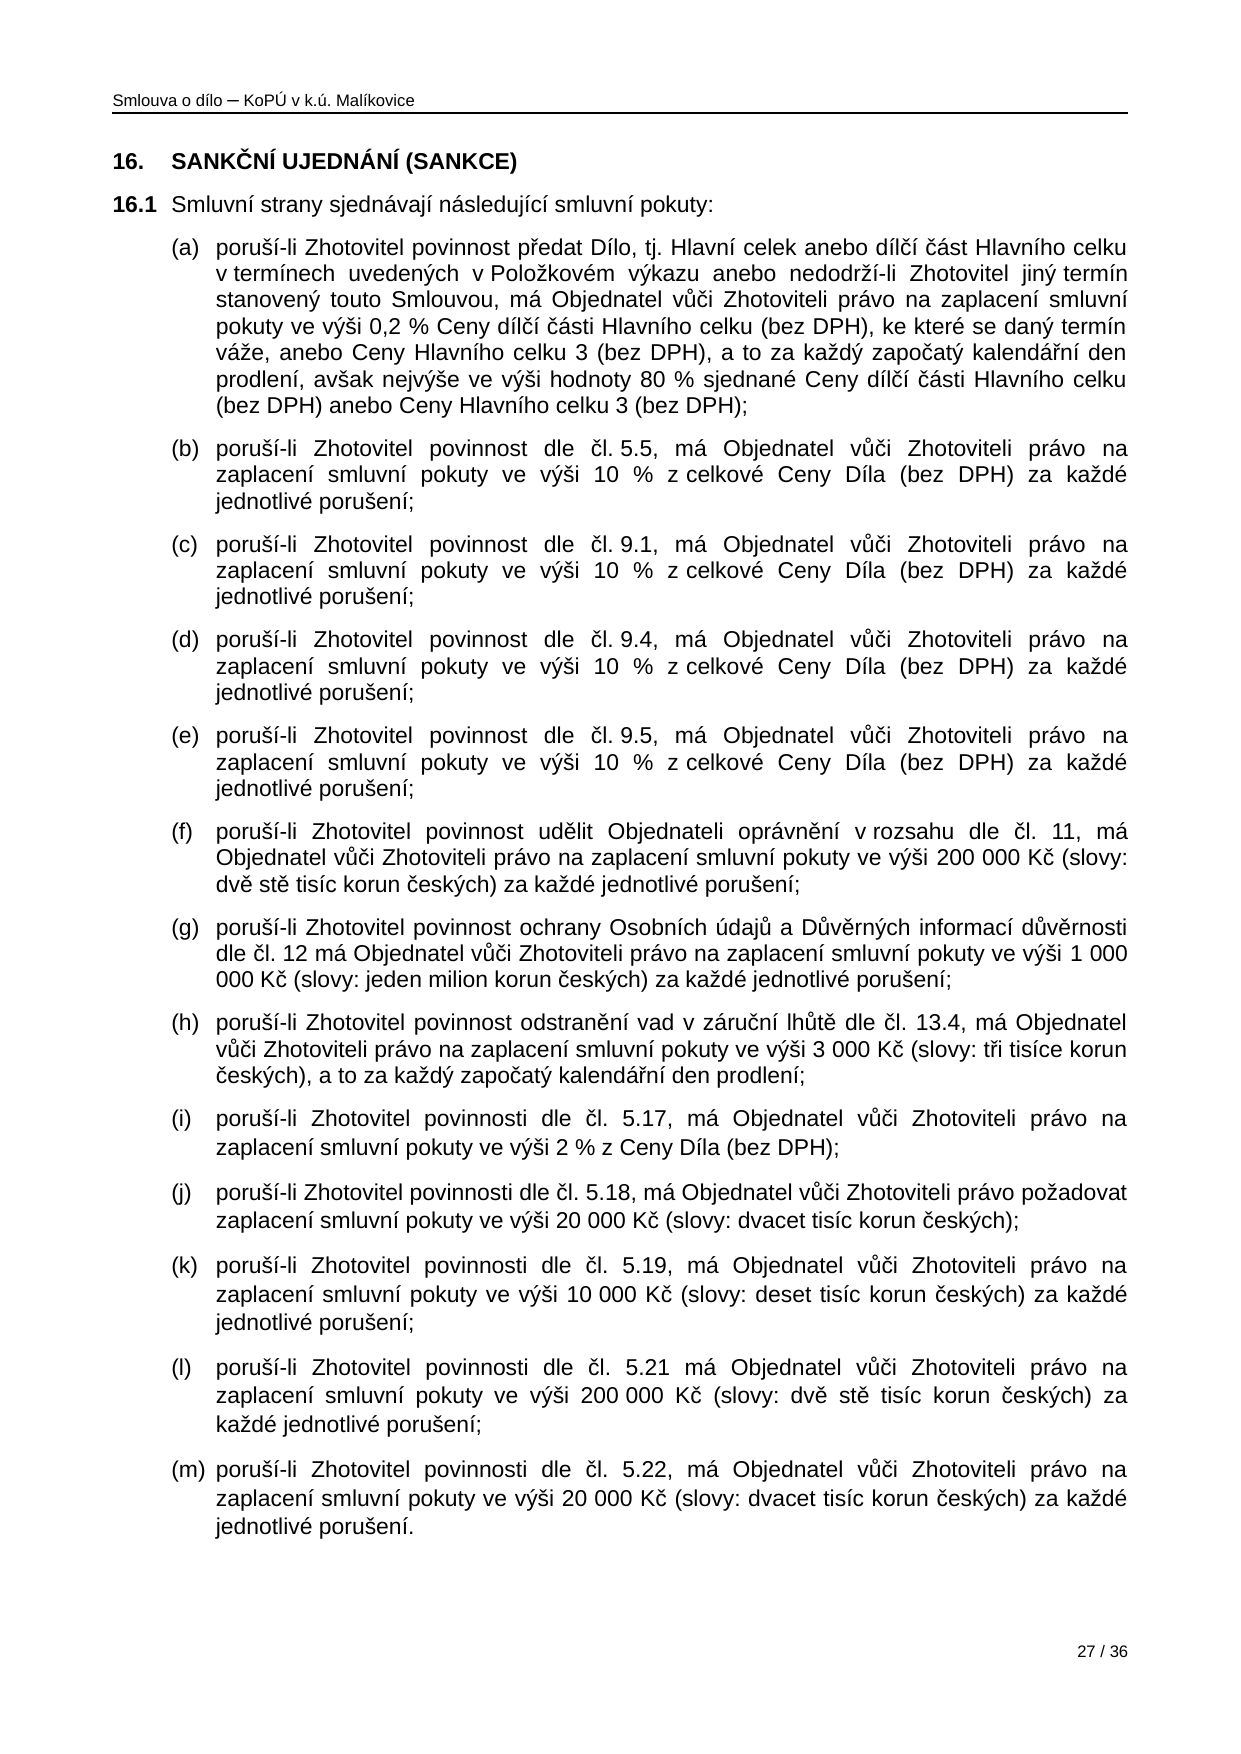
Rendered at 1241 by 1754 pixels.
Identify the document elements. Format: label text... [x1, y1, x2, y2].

text poruší-li Zhotovitel povinnost ochrany Osobních údajů a Důvěrných informací důvěrnosti dle čl. 12 má Objednatel vůči Zhotoviteli právo na zaplacení smluvní pokuty ve výši 1 000 000 Kč (slovy: jeden milion korun českých) za každé jednotlivé porušení; [171, 913, 1128, 993]
list poruší-li Zhotovitel povinnost dle čl. 9.5, má Objednatel vůči Zhotoviteli právo na zaplacení smluvní pokuty ve výši 10 % z celkové Ceny Díla (bez DPH) za každé jednotlivé porušení; [171, 722, 1128, 801]
text Smluvní strany sjednávají následující smluvní pokuty: [112, 191, 1128, 217]
text poruší-li Zhotovitel povinnost udělit Objednateli oprávnění v rozsahu dle čl. 11, má Objednatel vůči Zhotoviteli právo na zaplacení smluvní pokuty ve výši 200 000 Kč (slovy: dvě stě tisíc korun českých) za každé jednotlivé porušení; [171, 818, 1128, 897]
text Sankční ujednání (SANKCE) [112, 148, 1128, 174]
text poruší-li Zhotovitel povinnosti dle čl. 5.22, má Objednatel vůči Zhotoviteli právo na zaplacení smluvní pokuty ve výši 20 000 Kč (slovy: dvacet tisíc korun českých) za každé jednotlivé porušení. [171, 1456, 1128, 1539]
text poruší-li Zhotovitel povinnosti dle čl. 5.19, má Objednatel vůči Zhotoviteli právo na zaplacení smluvní pokuty ve výši 10 000 Kč (slovy: deset tisíc korun českých) za každé jednotlivé porušení; [171, 1252, 1128, 1335]
text poruší-li Zhotovitel povinnosti dle čl. 5.17, má Objednatel vůči Zhotoviteli právo na zaplacení smluvní pokuty ve výši 2 % z Ceny Díla (bez DPH); [171, 1105, 1128, 1160]
list poruší-li Zhotovitel povinnost předat Dílo, tj. Hlavní celek anebo dílčí část Hlavního celku v termínech uvedených v Položkovém výkazu anebo nedodrží-li Zhotovitel jiný termín stanovený touto Smlouvou, má Objednatel vůči Zhotoviteli právo na zaplacení smluvní pokuty ve výši 0,2 % Ceny dílčí části Hlavního celku (bez DPH), ke které se daný termín váže, anebo Ceny Hlavního celku 3 (bez DPH), a to za každý započatý kalendářní den prodlení, avšak nejvýše ve výši hodnoty 80 % sjednané Ceny dílčí části Hlavního celku (bez DPH) anebo Ceny Hlavního celku 3 (bez DPH); [171, 234, 1128, 418]
text poruší-li Zhotovitel povinnost odstranění vad v záruční lhůtě dle čl. 13.4, má Objednatel vůči Zhotoviteli právo na zaplacení smluvní pokuty ve výši 3 000 Kč (slovy: tři tisíce korun českých), a to za každý započatý kalendářní den prodlení; [171, 1009, 1128, 1088]
list poruší-li Zhotovitel povinnost dle čl. 5.5, má Objednatel vůči Zhotoviteli právo na zaplacení smluvní pokuty ve výši 10 % z celkové Ceny Díla (bez DPH) za každé jednotlivé porušení; [171, 435, 1128, 514]
text poruší-li Zhotovitel povinnosti dle čl. 5.18, má Objednatel vůči Zhotoviteli právo požadovat zaplacení smluvní pokuty ve výši 20 000 Kč (slovy: dvacet tisíc korun českých); [171, 1178, 1128, 1233]
list poruší-li Zhotovitel povinnost dle čl. 9.4, má Objednatel vůči Zhotoviteli právo na zaplacení smluvní pokuty ve výši 10 % z celkové Ceny Díla (bez DPH) za každé jednotlivé porušení; [171, 626, 1128, 705]
list poruší-li Zhotovitel povinnost dle čl. 9.1, má Objednatel vůči Zhotoviteli právo na zaplacení smluvní pokuty ve výši 10 % z celkové Ceny Díla (bez DPH) za každé jednotlivé porušení; [171, 531, 1128, 610]
text poruší-li Zhotovitel povinnosti dle čl. 5.21 má Objednatel vůči Zhotoviteli právo na zaplacení smluvní pokuty ve výši 200 000 Kč (slovy: dvě stě tisíc korun českých) za každé jednotlivé porušení; [171, 1354, 1128, 1437]
